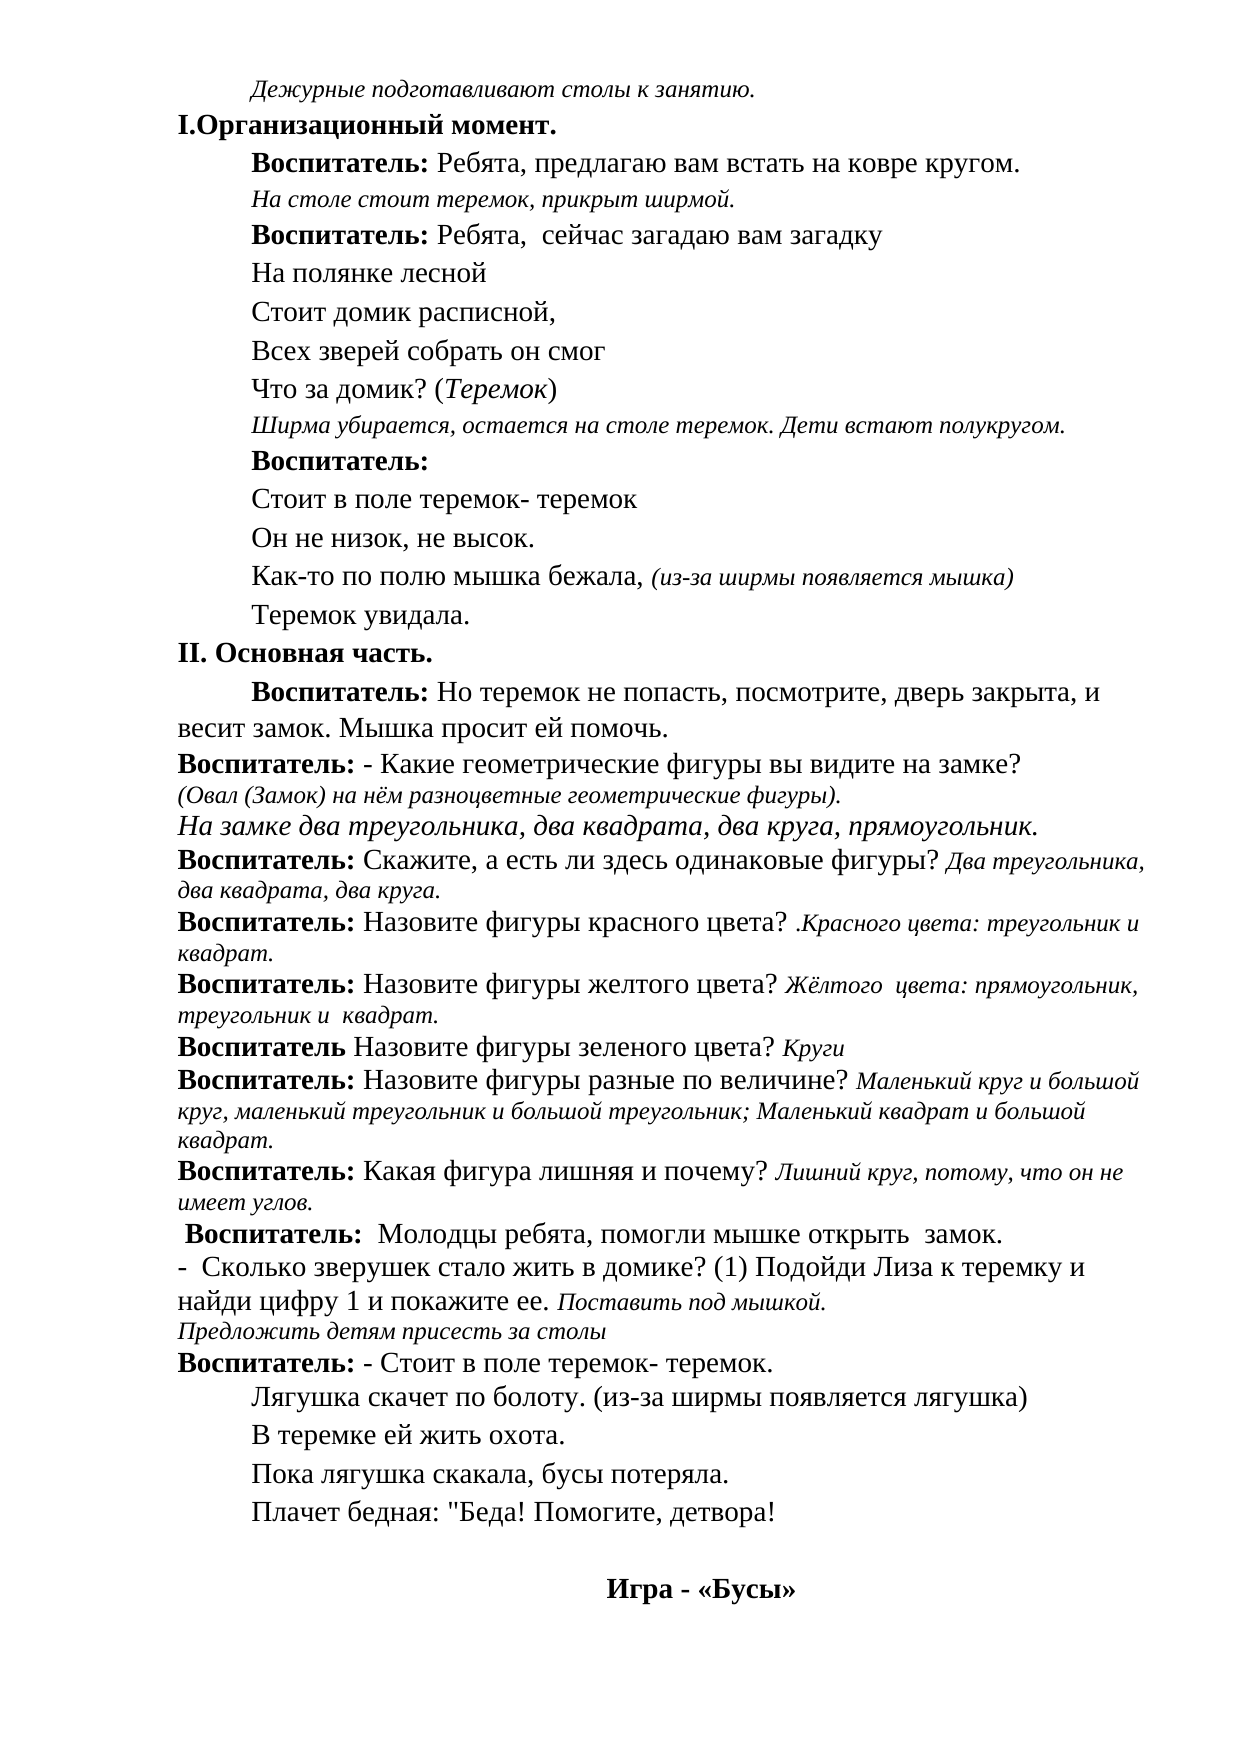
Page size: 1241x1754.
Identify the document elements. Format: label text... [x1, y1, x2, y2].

text На замке два треугольника, два квадрата, два круга, прямоугольник. [177, 808, 1152, 842]
text Воспитатель: Ребята, сейчас загадаю вам загадку [177, 217, 1152, 251]
text Воспитатель: Молодцы ребята, помогли мышке открыть замок. [177, 1216, 1152, 1249]
text Дежурные подготавливают столы к занятию. [177, 74, 1152, 103]
text Лягушка скачет по болоту. (из-за ширмы появляется лягушка) [177, 1379, 1152, 1412]
text Воспитатель: Скажите, а есть ли здесь одинаковые фигуры? Два треугольника, два квадрата, два круга. [177, 842, 1152, 904]
text Воспитатель Назовите фигуры зеленого цвета? Круги [177, 1029, 1152, 1062]
text Как-то по полю мышка бежала, (из-за ширмы появляется мышка) [177, 558, 1152, 592]
text I.Организационный момент. [177, 107, 1152, 140]
text Воспитатель: Назовите фигуры разные по величине? Маленький круг и большой круг, маленький треугольник и большой треугольник; Маленький квадрат и большой квадрат. [177, 1062, 1152, 1153]
text Воспитатель: Ребята, предлагаю вам встать на ковре кругом. [177, 145, 1152, 179]
text Что за домик? (Теремок) [177, 371, 1152, 405]
text Воспитатель: Назовите фигуры желтого цвета? Жёлтого цвета: прямоугольник, треугольник и квадрат. [177, 967, 1152, 1029]
text Ширма убирается, остается на столе теремок. Дети встают полукругом. [177, 410, 1152, 438]
text II. Основная часть. [177, 635, 1152, 669]
text Он не низок, не высок. [177, 520, 1152, 553]
text Воспитатель: [177, 443, 1152, 476]
text - Сколько зверушек стало жить в домике? (1) Подойди Лиза к теремку и найди цифру 1 и покажите ее. Поставить под мышкой. [177, 1249, 1152, 1316]
text Воспитатель: Назовите фигуры красного цвета? .Красного цвета: треугольник и квадрат. [177, 904, 1152, 967]
text На полянке лесной [177, 256, 1152, 289]
text (Овал (Замок) на нём разноцветные геометрические фигуры). [177, 780, 1152, 808]
text Воспитатель: Какая фигура лишняя и почему? Лишний круг, потому, что он не имеет углов. [177, 1153, 1152, 1216]
text Пока лягушка скакала, бусы потеряла. [177, 1456, 1152, 1489]
text Предложить детям присесть за столы [177, 1316, 1152, 1345]
text Всех зверей собрать он смог [177, 333, 1152, 366]
text Стоит домик расписной, [177, 294, 1152, 328]
text Воспитатель: Но теремок не попасть, посмотрите, дверь закрыта, и весит замок. Мышка просит ей помочь. [177, 674, 1152, 744]
text Воспитатель: - Стоит в поле теремок- теремок. [177, 1345, 1152, 1379]
text В теремке ей жить охота. [177, 1417, 1152, 1451]
text Теремок увидала. [177, 597, 1152, 630]
text Стоит в поле теремок- теремок [177, 481, 1152, 515]
text Воспитатель: - Какие геометрические фигуры вы видите на замке? [177, 746, 1152, 780]
text На столе стоит теремок, прикрыт ширмой. [177, 184, 1152, 213]
text Плачет бедная: "Беда! Помогите, детвора! [177, 1494, 1152, 1528]
text Игра - «Бусы» [177, 1571, 1152, 1605]
